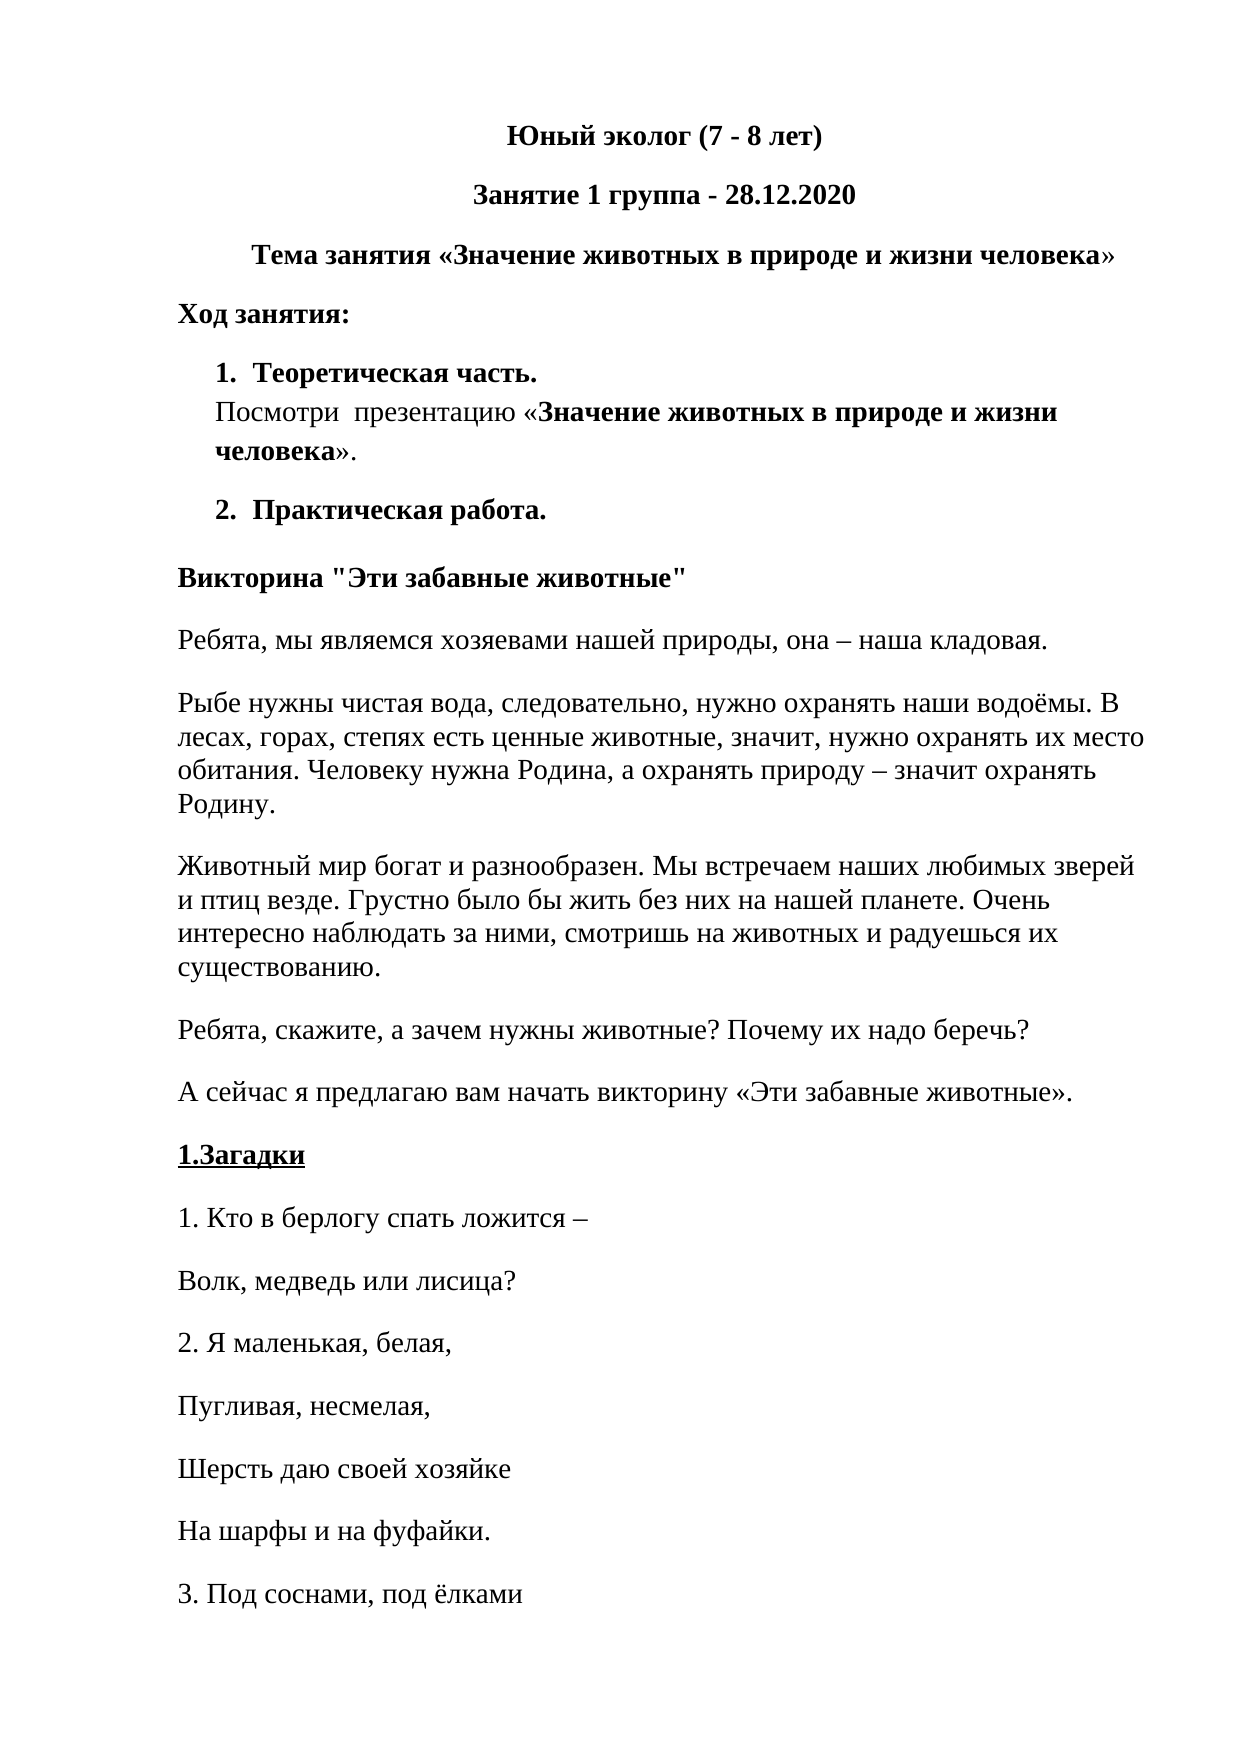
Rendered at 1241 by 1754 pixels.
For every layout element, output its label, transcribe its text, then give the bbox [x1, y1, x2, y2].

text Занятие 1 группа - 28.12.2020 [177, 177, 1152, 211]
text А сейчас я предлагаю вам начать викторину «Эти забавные животные». [177, 1074, 1152, 1108]
list Практическая работа. [215, 492, 1152, 526]
text 3. Под соснами, под ёлками [177, 1576, 1152, 1610]
text 1. Кто в берлогу спать ложится – [177, 1200, 1152, 1233]
text Викторина "Эти забавные животные" [177, 560, 1152, 593]
text Рыбе нужны чистая вода, следовательно, нужно охранять наши водоёмы. В лесах, горах, степях есть ценные животные, значит, нужно охранять их место обитания. Человеку нужна Родина, а охранять природу – значит охранять Родину. [177, 685, 1152, 819]
text Волк, медведь или лисица? [177, 1263, 1152, 1296]
text 2. Я маленькая, белая, [177, 1325, 1152, 1359]
text На шарфы и на фуфайки. [177, 1513, 1152, 1547]
text Пугливая, несмелая, [177, 1388, 1152, 1422]
text 1.Загадки [177, 1137, 1152, 1171]
text Юный эколог (7 - 8 лет) [177, 118, 1152, 152]
text Животный мир богат и разнообразен. Мы встречаем наших любимых зверей и птиц везде. Грустно было бы жить без них на нашей планете. Очень интересно наблюдать за ними, смотришь на животных и радуешься их существованию. [177, 848, 1152, 983]
text Ход занятия: [177, 296, 1152, 330]
text Шерсть даю своей хозяйке [177, 1451, 1152, 1484]
list Теоретическая часть. [215, 356, 1152, 389]
text Посмотри презентацию «Значение животных в природе и жизни человека». [215, 394, 1152, 466]
text Тема занятия «Значение животных в природе и жизни человека» [215, 237, 1152, 270]
text Ребята, мы являемся хозяевами нашей природы, она – наша кладовая. [177, 622, 1152, 656]
text Ребята, скажите, а зачем нужны животные? Почему их надо беречь? [177, 1012, 1152, 1045]
